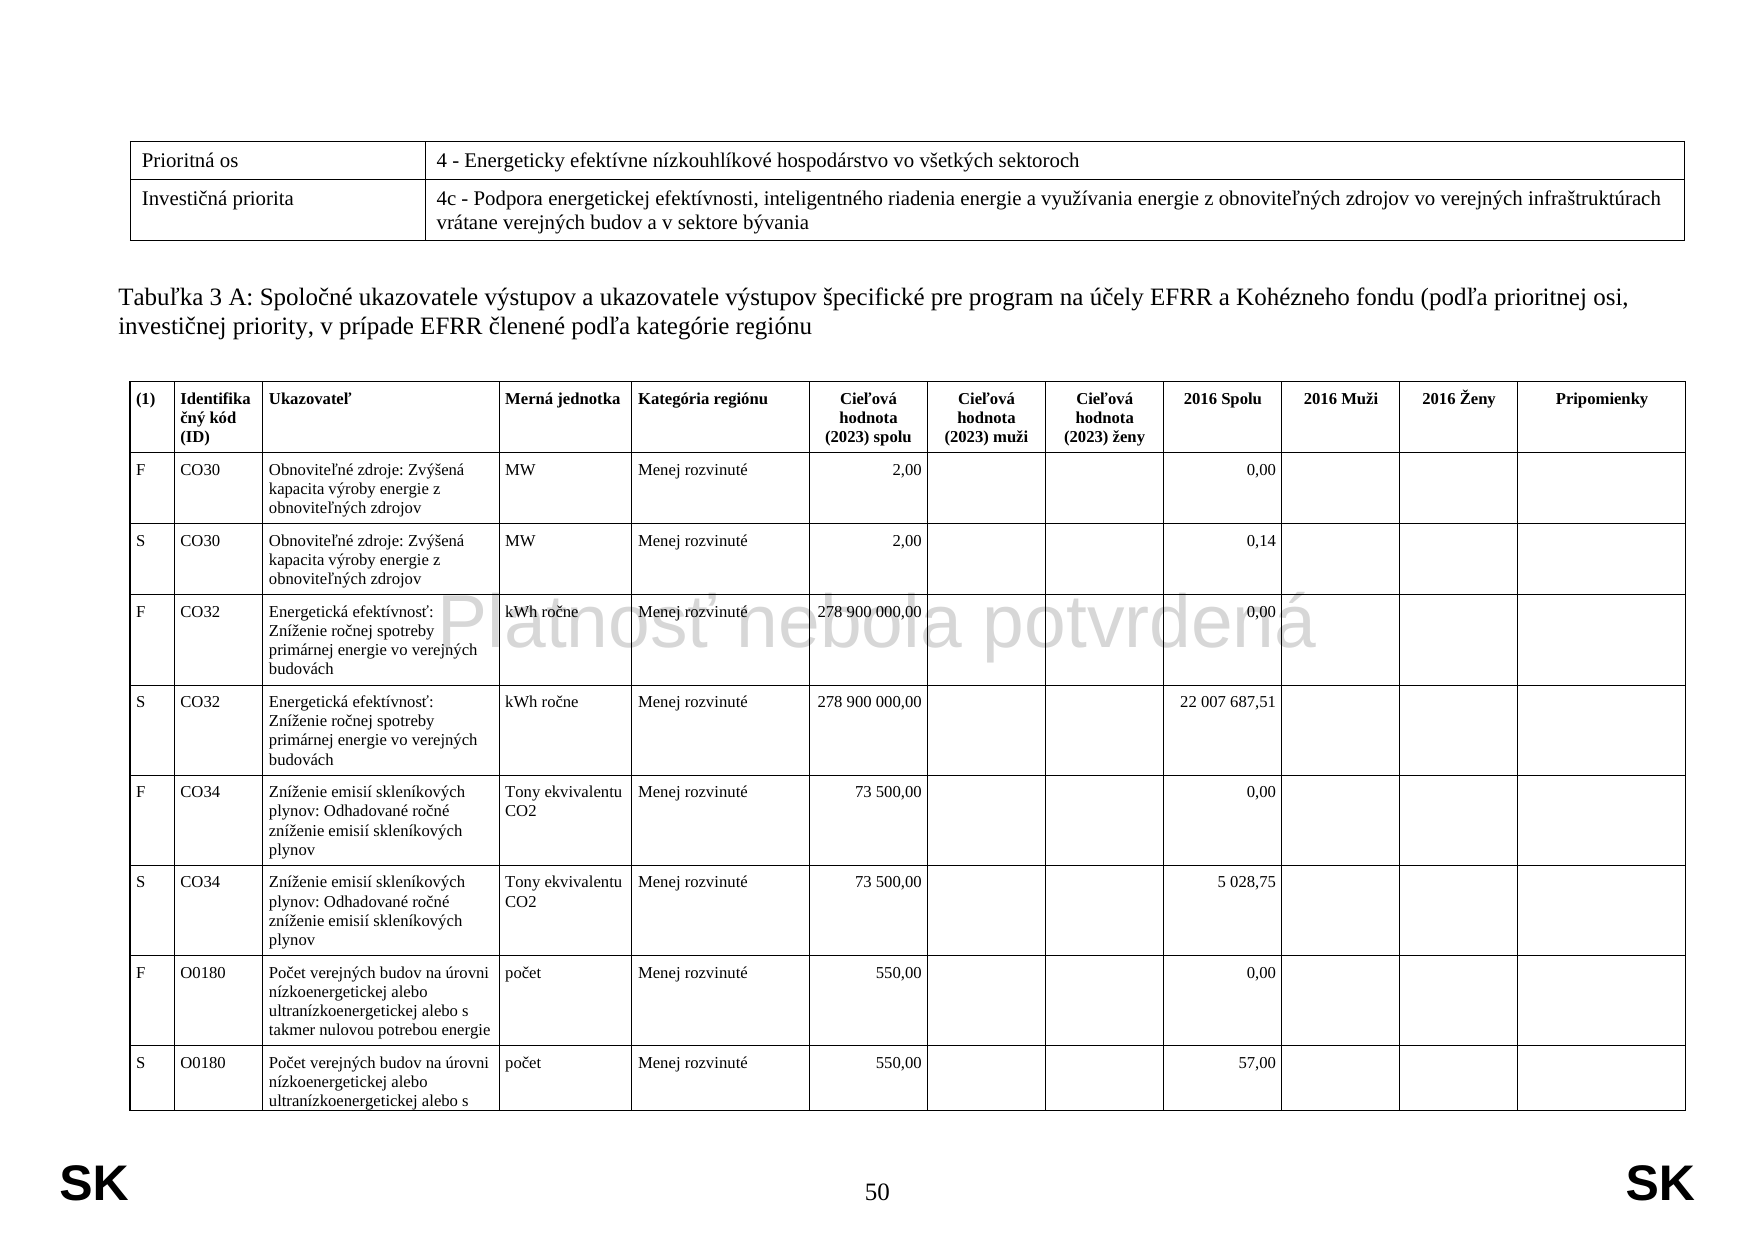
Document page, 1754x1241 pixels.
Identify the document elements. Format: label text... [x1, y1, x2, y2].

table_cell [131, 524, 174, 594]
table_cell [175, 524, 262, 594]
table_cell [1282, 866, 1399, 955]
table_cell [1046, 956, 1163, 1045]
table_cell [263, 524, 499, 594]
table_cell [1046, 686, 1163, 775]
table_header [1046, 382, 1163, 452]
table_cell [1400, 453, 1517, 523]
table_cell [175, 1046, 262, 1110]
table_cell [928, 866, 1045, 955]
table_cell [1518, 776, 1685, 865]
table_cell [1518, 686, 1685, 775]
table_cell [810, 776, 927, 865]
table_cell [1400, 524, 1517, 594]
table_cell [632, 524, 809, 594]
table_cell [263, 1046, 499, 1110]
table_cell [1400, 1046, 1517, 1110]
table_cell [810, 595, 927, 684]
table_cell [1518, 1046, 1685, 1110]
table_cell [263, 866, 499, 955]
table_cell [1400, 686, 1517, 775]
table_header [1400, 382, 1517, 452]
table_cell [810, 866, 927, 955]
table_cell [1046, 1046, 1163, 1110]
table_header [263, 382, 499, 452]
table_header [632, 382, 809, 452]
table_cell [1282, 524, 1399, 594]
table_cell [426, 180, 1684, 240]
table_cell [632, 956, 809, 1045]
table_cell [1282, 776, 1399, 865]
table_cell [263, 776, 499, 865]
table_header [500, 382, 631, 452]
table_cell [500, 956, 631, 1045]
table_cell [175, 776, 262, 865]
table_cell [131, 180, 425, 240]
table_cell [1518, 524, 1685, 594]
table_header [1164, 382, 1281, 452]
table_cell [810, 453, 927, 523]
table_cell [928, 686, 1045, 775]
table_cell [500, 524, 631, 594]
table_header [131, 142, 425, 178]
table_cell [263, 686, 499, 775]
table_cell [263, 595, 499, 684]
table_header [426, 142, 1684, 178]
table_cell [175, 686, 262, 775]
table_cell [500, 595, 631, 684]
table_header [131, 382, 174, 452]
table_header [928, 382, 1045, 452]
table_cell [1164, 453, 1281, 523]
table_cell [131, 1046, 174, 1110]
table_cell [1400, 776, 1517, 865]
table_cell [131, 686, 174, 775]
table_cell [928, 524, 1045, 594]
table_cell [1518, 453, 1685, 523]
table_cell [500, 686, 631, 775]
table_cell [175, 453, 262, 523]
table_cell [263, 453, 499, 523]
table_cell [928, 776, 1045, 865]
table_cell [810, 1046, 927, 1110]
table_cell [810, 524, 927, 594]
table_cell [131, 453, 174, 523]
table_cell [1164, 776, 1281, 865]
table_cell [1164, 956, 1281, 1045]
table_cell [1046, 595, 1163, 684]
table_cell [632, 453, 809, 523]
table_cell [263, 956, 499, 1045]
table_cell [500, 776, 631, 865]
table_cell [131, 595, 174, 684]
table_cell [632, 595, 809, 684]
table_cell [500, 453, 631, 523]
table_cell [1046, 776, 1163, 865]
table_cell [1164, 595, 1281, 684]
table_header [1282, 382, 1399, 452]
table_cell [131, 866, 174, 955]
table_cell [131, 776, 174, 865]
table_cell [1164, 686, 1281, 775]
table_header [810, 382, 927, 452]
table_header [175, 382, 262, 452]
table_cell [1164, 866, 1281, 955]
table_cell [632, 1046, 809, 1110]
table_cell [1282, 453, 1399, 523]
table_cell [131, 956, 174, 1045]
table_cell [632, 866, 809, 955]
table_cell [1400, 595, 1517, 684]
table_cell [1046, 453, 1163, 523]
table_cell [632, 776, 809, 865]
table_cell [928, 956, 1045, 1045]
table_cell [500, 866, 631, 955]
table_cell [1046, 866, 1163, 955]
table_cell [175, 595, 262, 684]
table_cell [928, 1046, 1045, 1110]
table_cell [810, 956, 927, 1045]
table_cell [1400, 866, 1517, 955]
text Tabuľka 3 A: Spoločné ukazovatele výstupov a ukazovatele výstupov špecifické pre program na účely EFRR a Kohézneho fondu (podľa prioritnej osi, investičnej priority, v prípade EFRR členené podľa kategórie regiónu [118, 282, 1701, 340]
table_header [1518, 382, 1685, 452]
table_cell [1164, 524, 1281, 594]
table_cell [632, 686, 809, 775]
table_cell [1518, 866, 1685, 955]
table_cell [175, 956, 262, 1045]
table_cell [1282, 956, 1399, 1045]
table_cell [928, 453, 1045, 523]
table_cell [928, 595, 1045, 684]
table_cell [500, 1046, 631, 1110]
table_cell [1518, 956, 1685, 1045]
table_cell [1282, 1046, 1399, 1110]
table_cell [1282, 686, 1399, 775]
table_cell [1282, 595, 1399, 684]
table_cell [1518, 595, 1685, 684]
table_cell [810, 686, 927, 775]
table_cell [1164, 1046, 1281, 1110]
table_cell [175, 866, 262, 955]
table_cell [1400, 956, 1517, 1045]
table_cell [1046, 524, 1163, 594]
